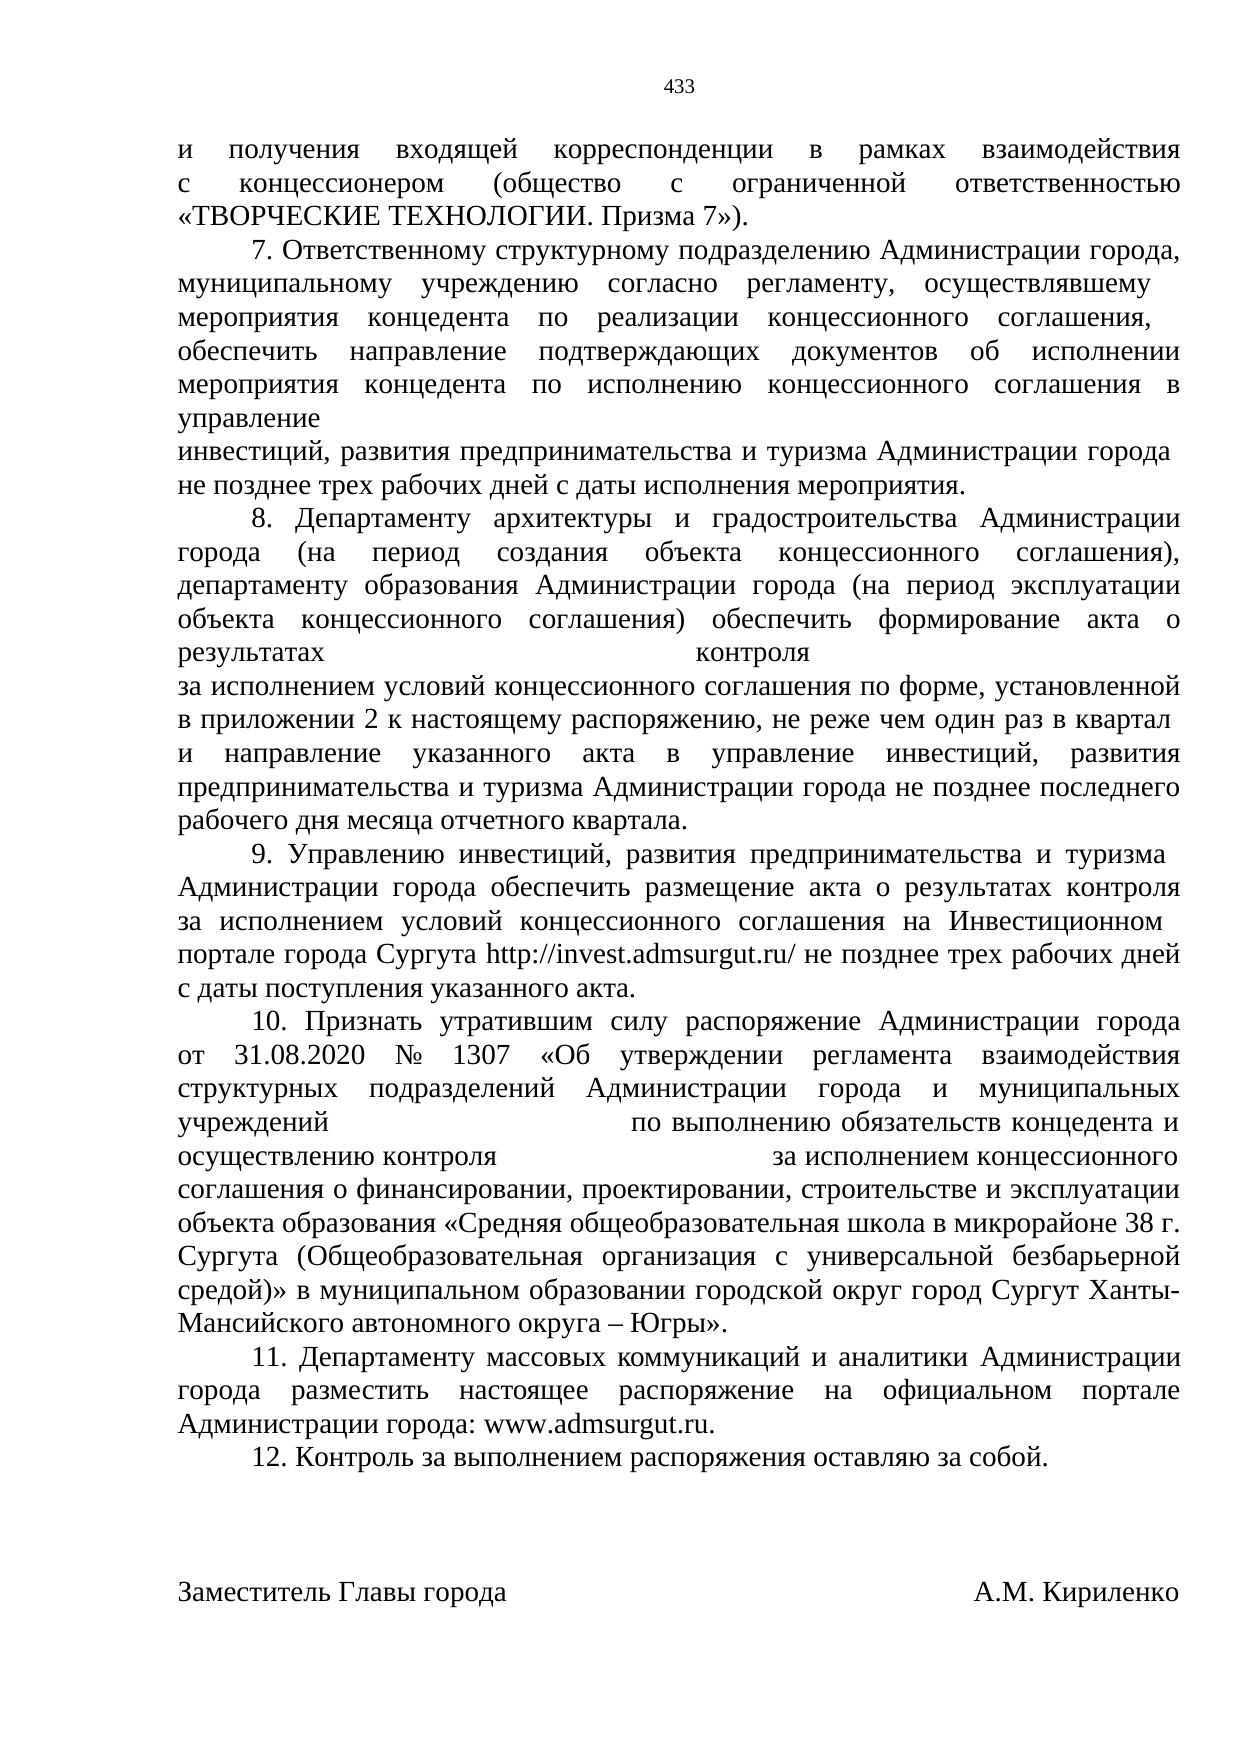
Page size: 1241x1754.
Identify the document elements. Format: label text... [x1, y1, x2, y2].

text Заместитель Главы города А.М. Кириленко [177, 1574, 1181, 1607]
text 11. Департаменту массовых коммуникаций и аналитики Администрации города разместить настоящее распоряжение на официальном портале Администрации города: www.admsurgut.ru. [177, 1339, 1181, 1439]
text 9. Управлению инвестиций, развития предпринимательства и туризма Администрации города обеспечить размещение акта о результатах контроля за исполнением условий концессионного соглашения на Инвестиционном портале города Сургута http://invest.admsurgut.ru/ не позднее трех рабочих дней с даты поступления указанного акта. [177, 836, 1181, 1003]
text 8. Департаменту архитектуры и градостроительства Администрации города (на период создания объекта концессионного соглашения), департаменту образования Администрации города (на период эксплуатации объекта концессионного соглашения) обеспечить формирование акта о результатах контроля за исполнением условий концессионного соглашения по форме, установленной в приложении 2 к настоящему распоряжению, не реже чем один раз в квартал и направление указанного акта в управление инвестиций, развития предпринимательства и туризма Администрации города не позднее последнего рабочего дня месяца отчетного квартала. [177, 500, 1181, 836]
text 12. Контроль за выполнением распоряжения оставляю за собой. [177, 1439, 1181, 1473]
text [177, 131, 1181, 232]
text 10. Признать утратившим силу распоряжение Администрации города от 31.08.2020 № 1307 «Об утверждении регламента взаимодействия структурных подразделений Администрации города и муниципальных учреждений по выполнению обязательств концедента и осуществлению контроля за исполнением концессионного соглашения о финансировании, проектировании, строительстве и эксплуатации объекта образования «Средняя общеобразовательная школа в микрорайоне 38 г. Сургута (Общеобразовательная организация с универсальной безбарьерной средой)» в муниципальном образовании городской округ город Сургут Ханты-Мансийского автономного округа – Югры». [177, 1003, 1181, 1339]
text 7. Ответственному структурному подразделению Администрации города, муниципальному учреждению согласно регламенту, осуществлявшему мероприятия концедента по реализации концессионного соглашения, обеспечить направление подтверждающих документов об исполнении мероприятия концедента по исполнению концессионного соглашения в управление инвестиций, развития предпринимательства и туризма Администрации города не позднее трех рабочих дней с даты исполнения мероприятия. [177, 232, 1181, 500]
